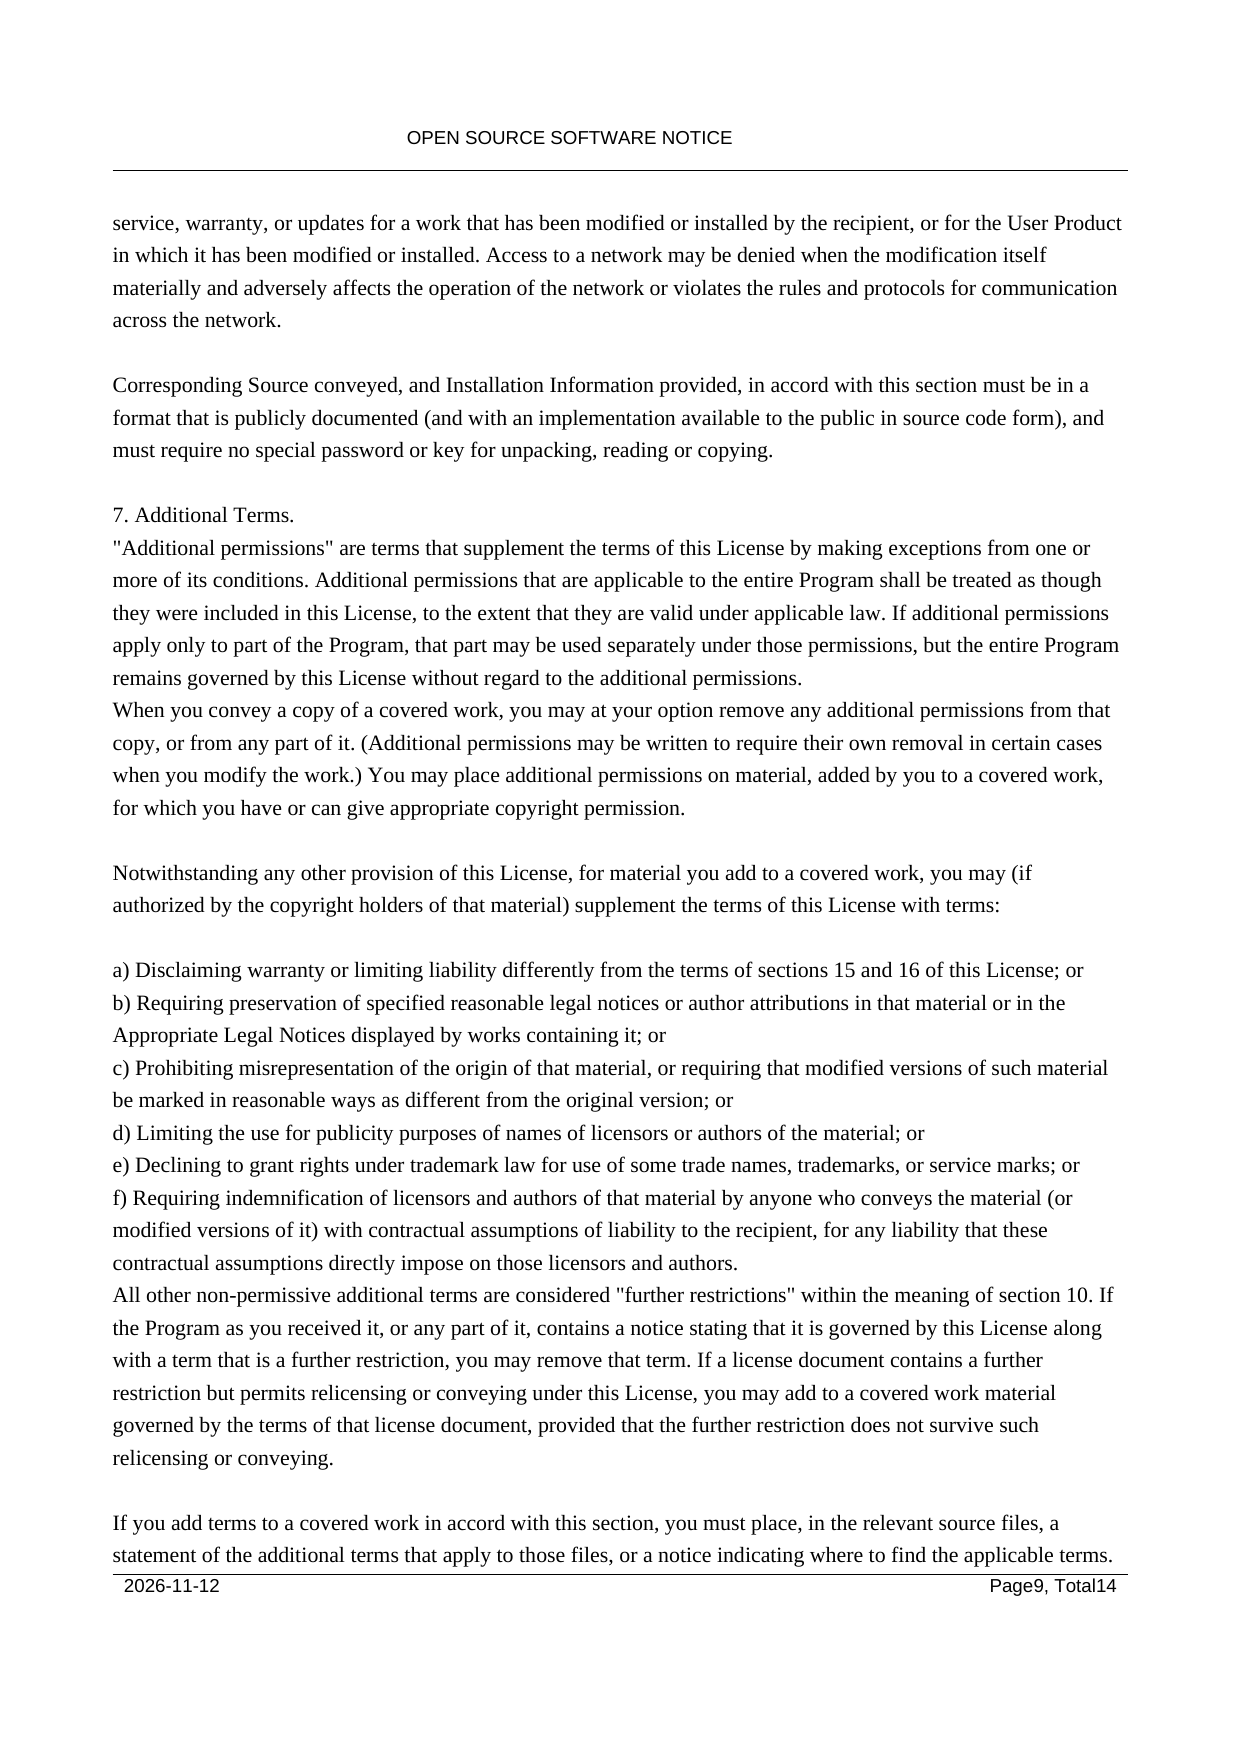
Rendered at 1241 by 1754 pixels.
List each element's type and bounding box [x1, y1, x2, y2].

text [112, 206, 1128, 1571]
